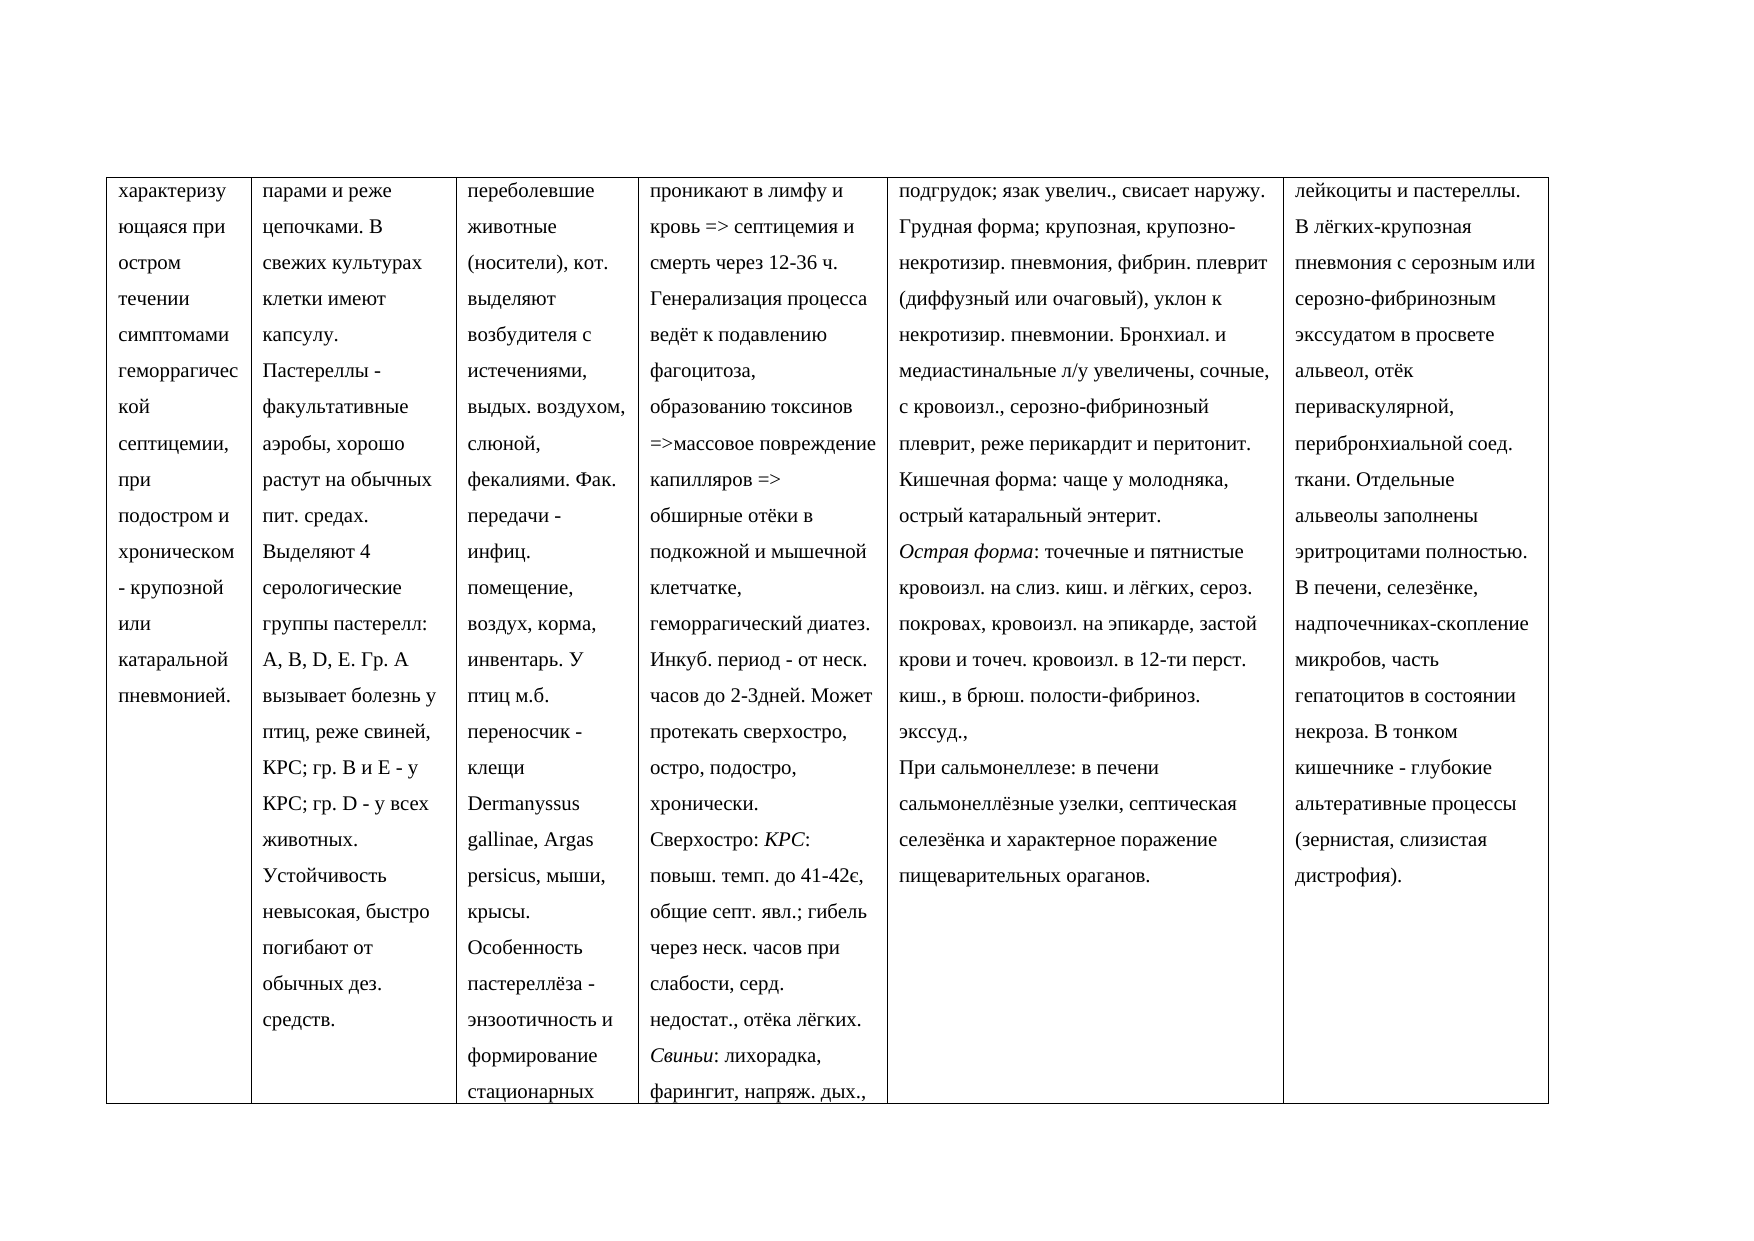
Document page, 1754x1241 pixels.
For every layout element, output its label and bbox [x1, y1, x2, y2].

table_cell [457, 178, 638, 1103]
table_cell [107, 178, 251, 1103]
table_cell [252, 178, 456, 1103]
table_cell [888, 178, 1283, 1103]
table_cell [639, 178, 887, 1103]
table_cell [1284, 178, 1548, 1103]
